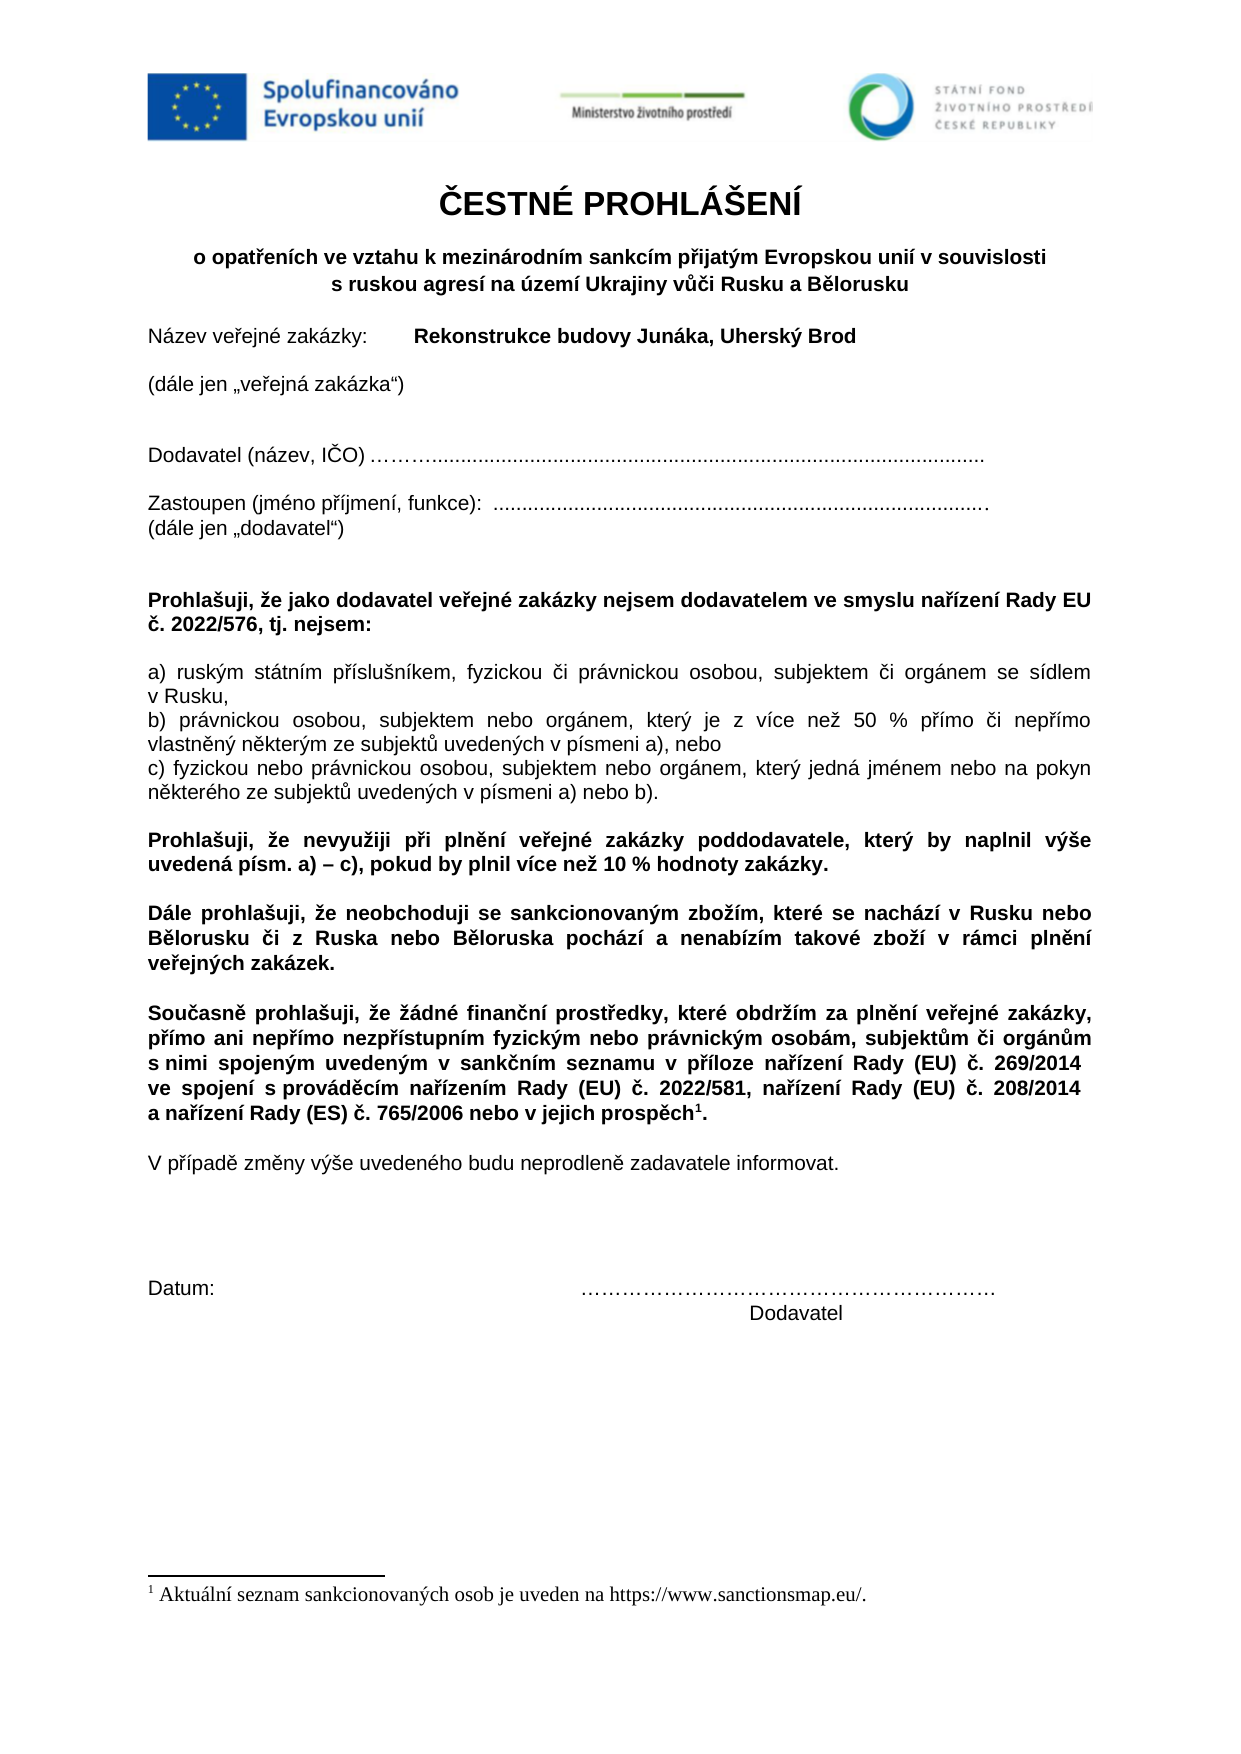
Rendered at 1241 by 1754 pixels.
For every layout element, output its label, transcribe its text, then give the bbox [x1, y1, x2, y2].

text o opatřeních ve vztahu k mezinárodním sankcím přijatým Evropskou unií v souvislosti s ruskou agresí na území Ukrajiny vůči Rusku a Bělorusku [148, 244, 1093, 296]
text (dále jen „dodavatel“) [148, 515, 1093, 539]
text Zastoupen (jméno příjmení, funkce): ...................................................................................... [148, 491, 1093, 515]
text Název veřejné zakázky: Rekonstrukce budovy Junáka, Uherský Brod [148, 323, 1093, 347]
text (dále jen „veřejná zakázka“) [148, 371, 1093, 395]
text a) ruským státním příslušníkem, fyzickou či právnickou osobou, subjektem či orgánem se sídlem v Rusku, [148, 660, 1093, 708]
subtitle ČESTNÉ PROHLÁŠENÍ [148, 196, 1093, 221]
list Dodavatel [664, 1301, 1196, 1325]
text b) právnickou osobou, subjektem nebo orgánem, který je z více než 50 % přímo či nepřímo vlastněný některým ze subjektů uvedených v písmeni a), nebo [148, 708, 1093, 756]
subtitle Datum: …………………………………………………… [148, 1276, 1093, 1301]
text Dodavatel (název, IČO) ………................................................................................................ [148, 443, 1093, 467]
text c) fyzickou nebo právnickou osobou, subjektem nebo orgánem, který jedná jménem nebo na pokyn některého ze subjektů uvedených v písmeni a) nebo b). [148, 756, 1093, 804]
subtitle V případě změny výše uvedeného budu neprodleně zadavatele informovat. [148, 1151, 1093, 1176]
picture [147, 73, 1093, 142]
subtitle Současně prohlašuji, že žádné finanční prostředky, které obdržím za plnění veřejné zakázky, přímo ani nepřímo nezpřístupním fyzickým nebo právnickým osobám, subjektům či orgánům s nimi spojeným uvedeným v sankčním seznamu v příloze nařízení Rady (EU) č. 269/2014 ve spojení s prováděcím nařízením Rady (EU) č. 2022/581, nařízení Rady (EU) č. 208/2014 a nařízení Rady (ES) č. 765/2006 nebo v jejich prospěch. [148, 1001, 1093, 1126]
text Prohlašuji, že nevyužiji při plnění veřejné zakázky poddodavatele, který by naplnil výše uvedená písm. a) – c), pokud by plnil více než 10 % hodnoty zakázky. [148, 828, 1093, 876]
subtitle Dále prohlašuji, že neobchoduji se sankcionovaným zbožím, které se nachází v Rusku nebo Bělorusku či z Ruska nebo Běloruska pochází a nenabízím takové zboží v rámci plnění veřejných zakázek. [148, 901, 1093, 976]
text Prohlašuji, že jako dodavatel veřejné zakázky nejsem dodavatelem ve smyslu nařízení Rady EU č. 2022/576, tj. nejsem: [148, 588, 1093, 636]
